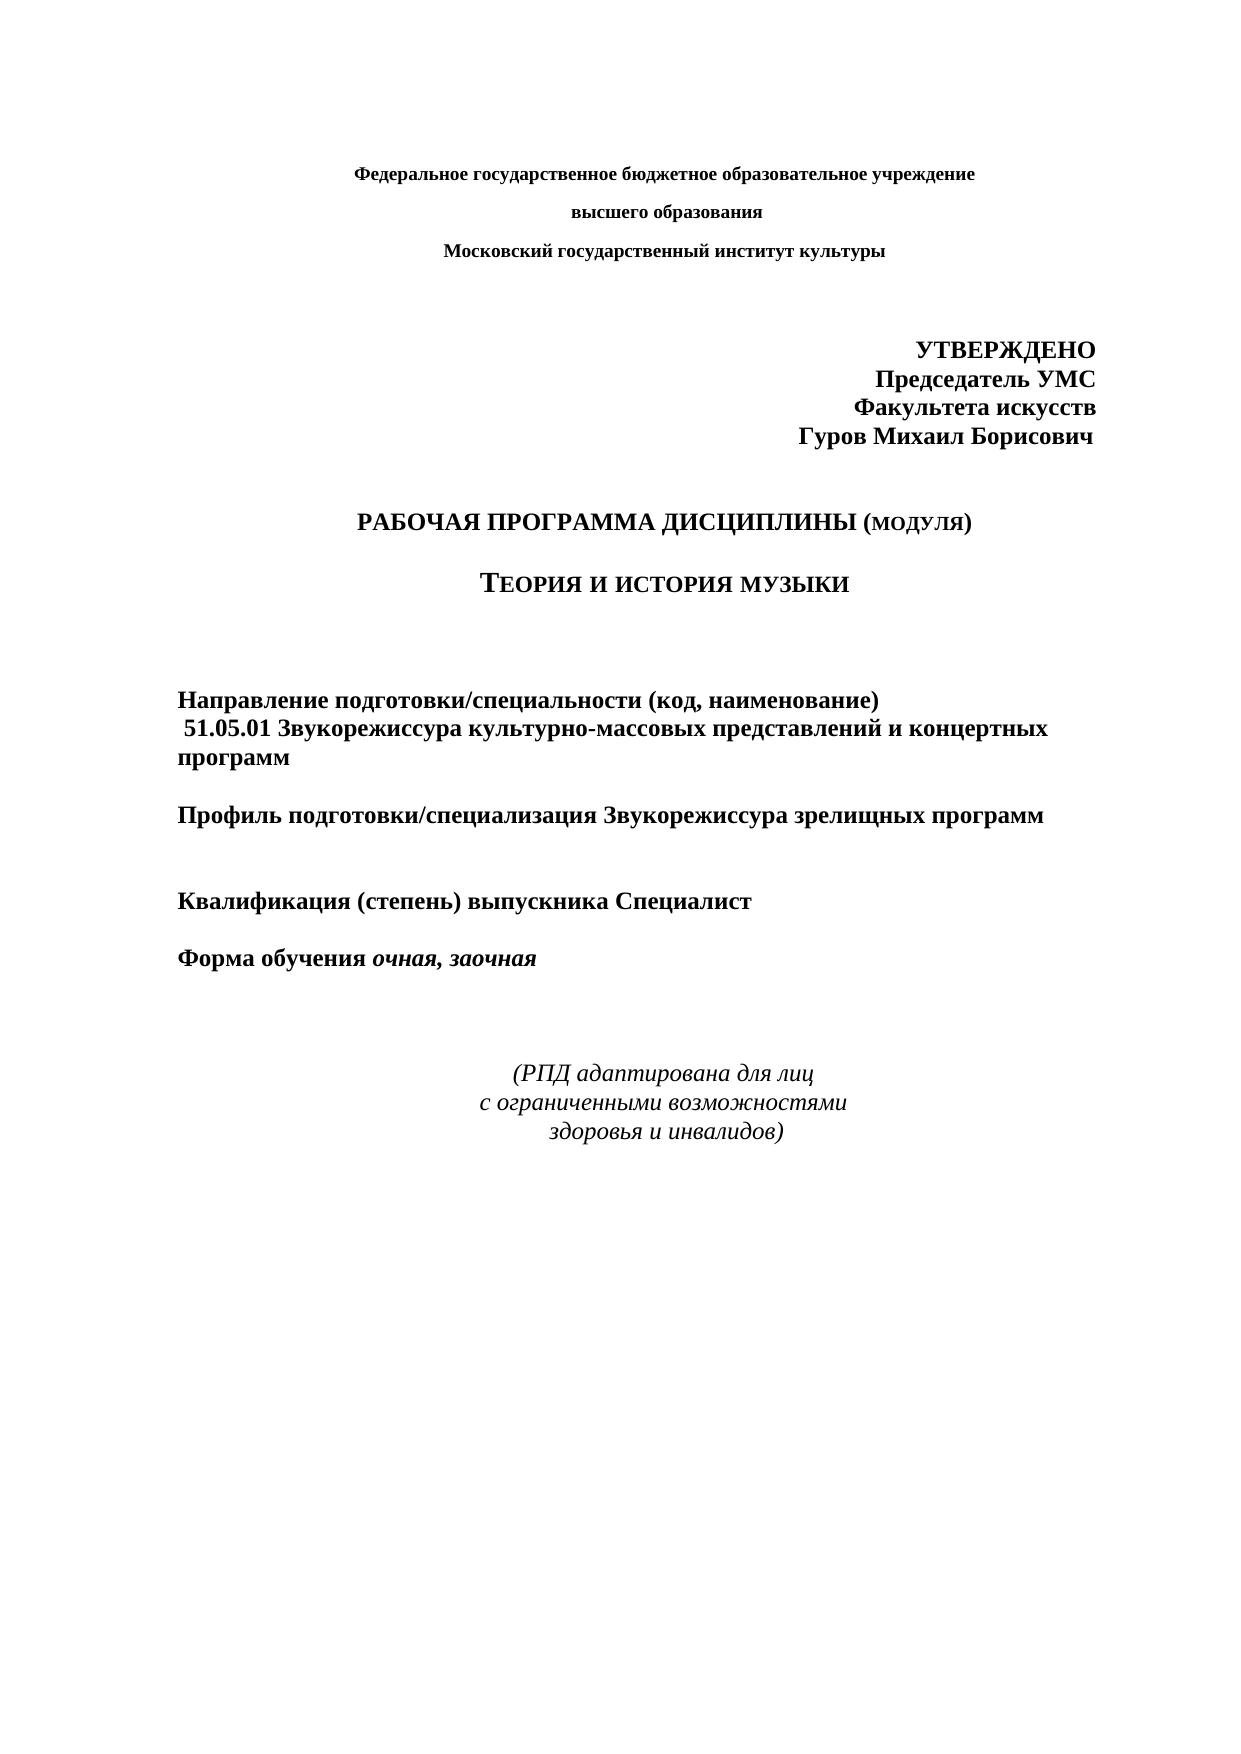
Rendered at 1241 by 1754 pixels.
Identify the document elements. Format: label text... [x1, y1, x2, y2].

text Форма обучения очная, заочная [177, 943, 1152, 972]
text Профиль подготовки/специализация Звукорежиссура зрелищных программ [177, 800, 1152, 828]
text здоровья и инвалидов) [177, 1116, 1152, 1145]
text 51.05.01 Звукорежиссура культурно-массовых представлений и концертных программ [177, 713, 1152, 771]
text Направление подготовки/специальности (код, наименование) [177, 685, 1152, 713]
table_header Теория и история музыки [269, 565, 1059, 627]
text (РПД адаптирована для лиц [177, 1058, 1152, 1087]
text Квалификация (степень) выпускника Специалист [177, 886, 1152, 915]
text РАБОЧАЯ ПРОГРАММА ДИСЦИПЛИНЫ (модуля) [177, 507, 1152, 536]
text Московский государственный институт культуры [177, 239, 1152, 277]
table_header УТВЕРЖДЕНО Председатель УМС Факультета искусств Гуров Михаил Борисович [665, 335, 1107, 450]
text с ограниченными возможностями [177, 1087, 1152, 1116]
text высшего образования [177, 201, 1152, 239]
text Федеральное государственное бюджетное образовательное учреждение [177, 162, 1152, 201]
